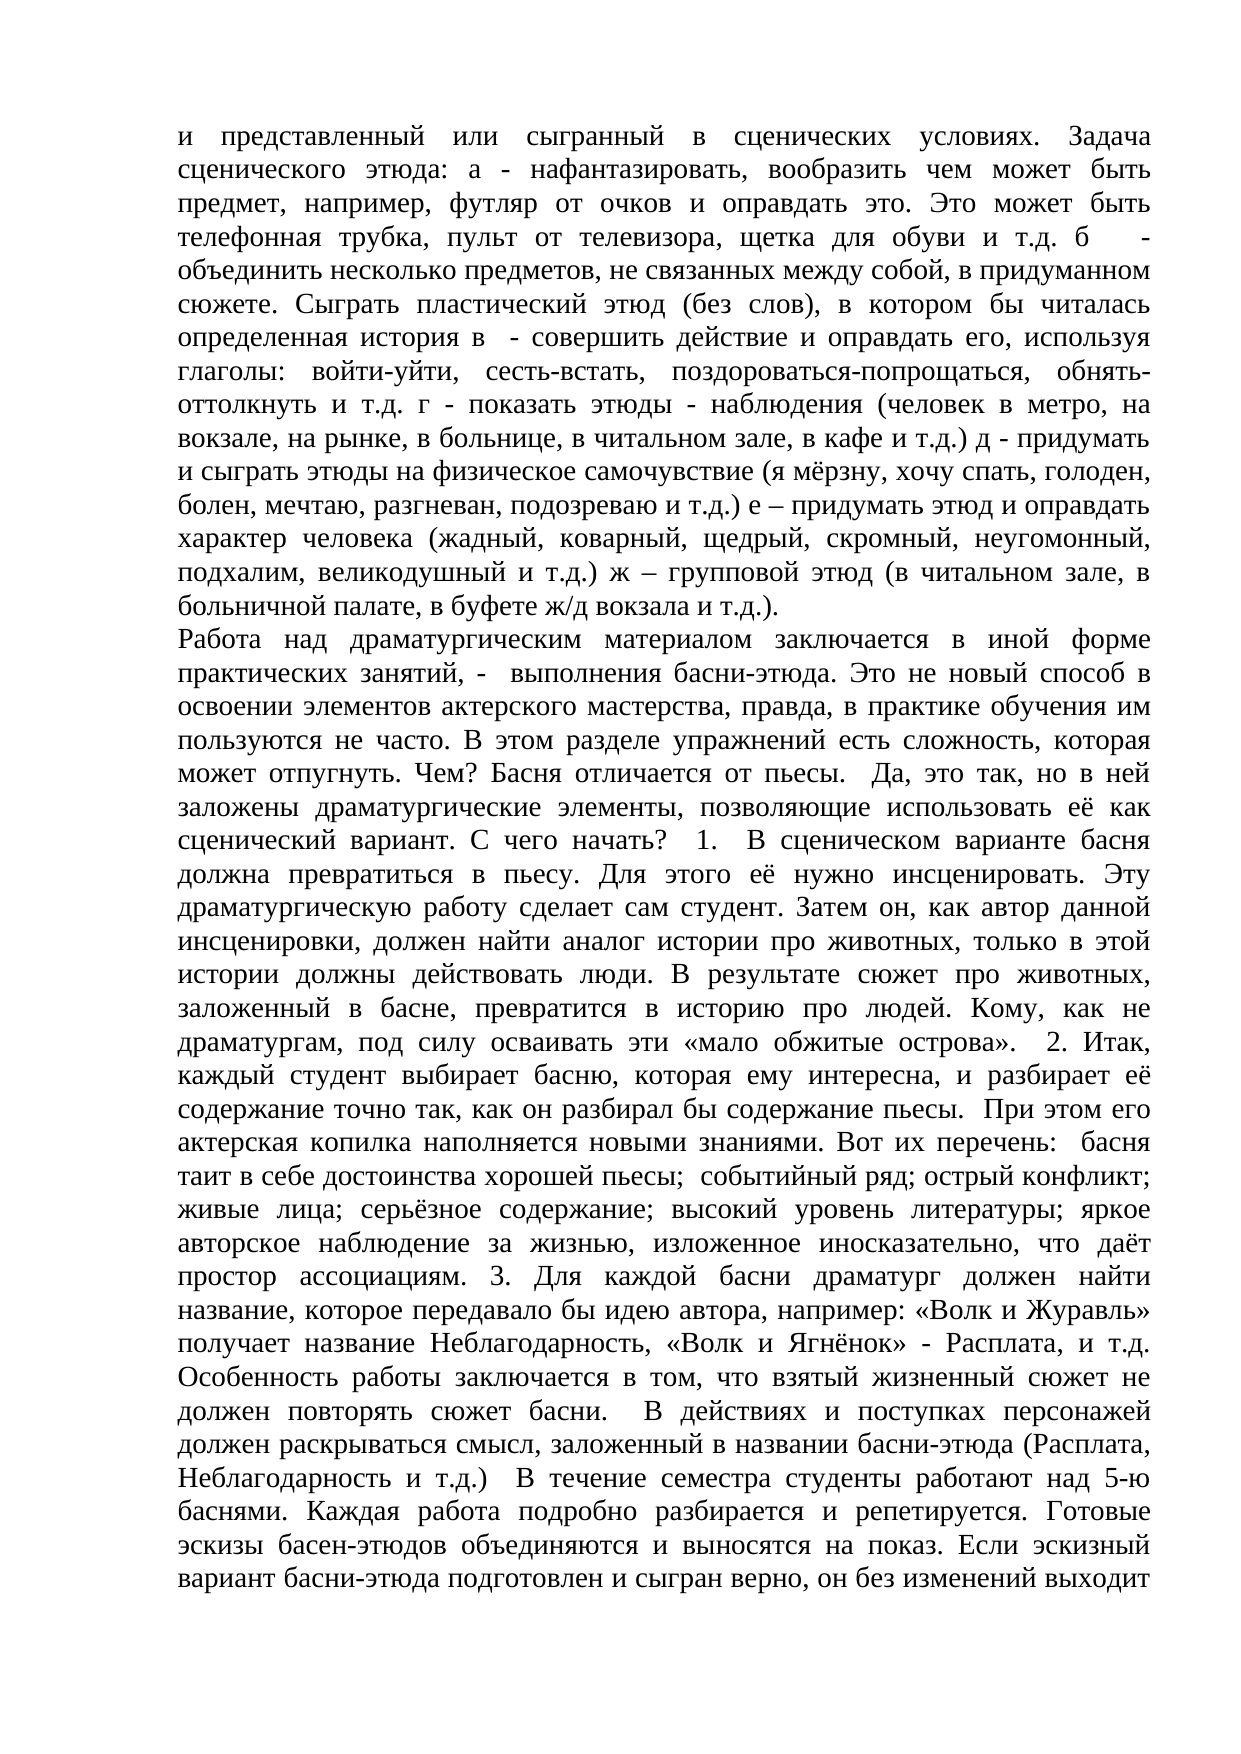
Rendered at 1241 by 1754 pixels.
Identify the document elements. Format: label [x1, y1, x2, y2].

text [177, 118, 1152, 621]
text [177, 621, 1152, 1594]
